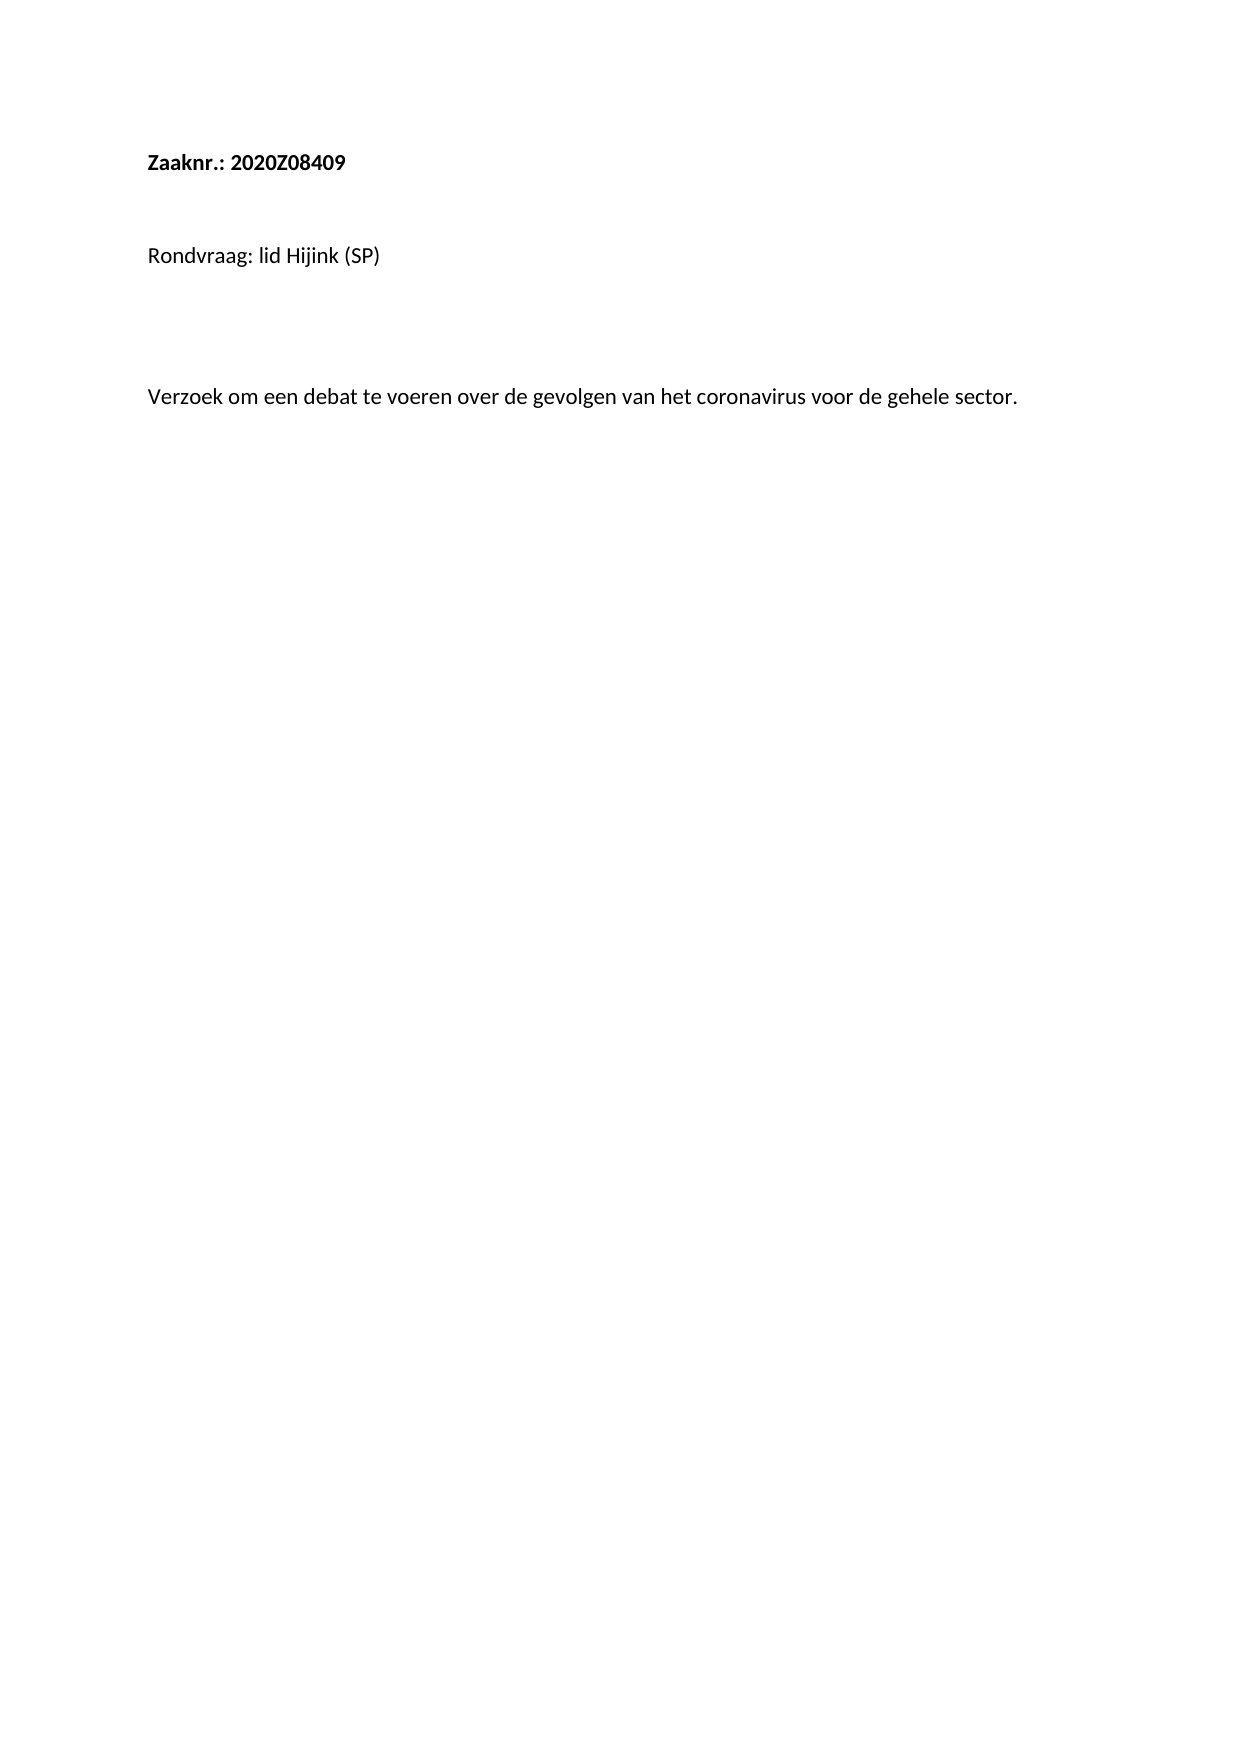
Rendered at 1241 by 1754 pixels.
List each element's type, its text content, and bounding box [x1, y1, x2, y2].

text Zaaknr.: 2020Z08409 [148, 148, 1093, 176]
text Rondvraag: lid Hijink (SP) [148, 241, 1093, 269]
text Verzoek om een debat te voeren over de gevolgen van het coronavirus voor de gehele sector. [148, 382, 1093, 410]
